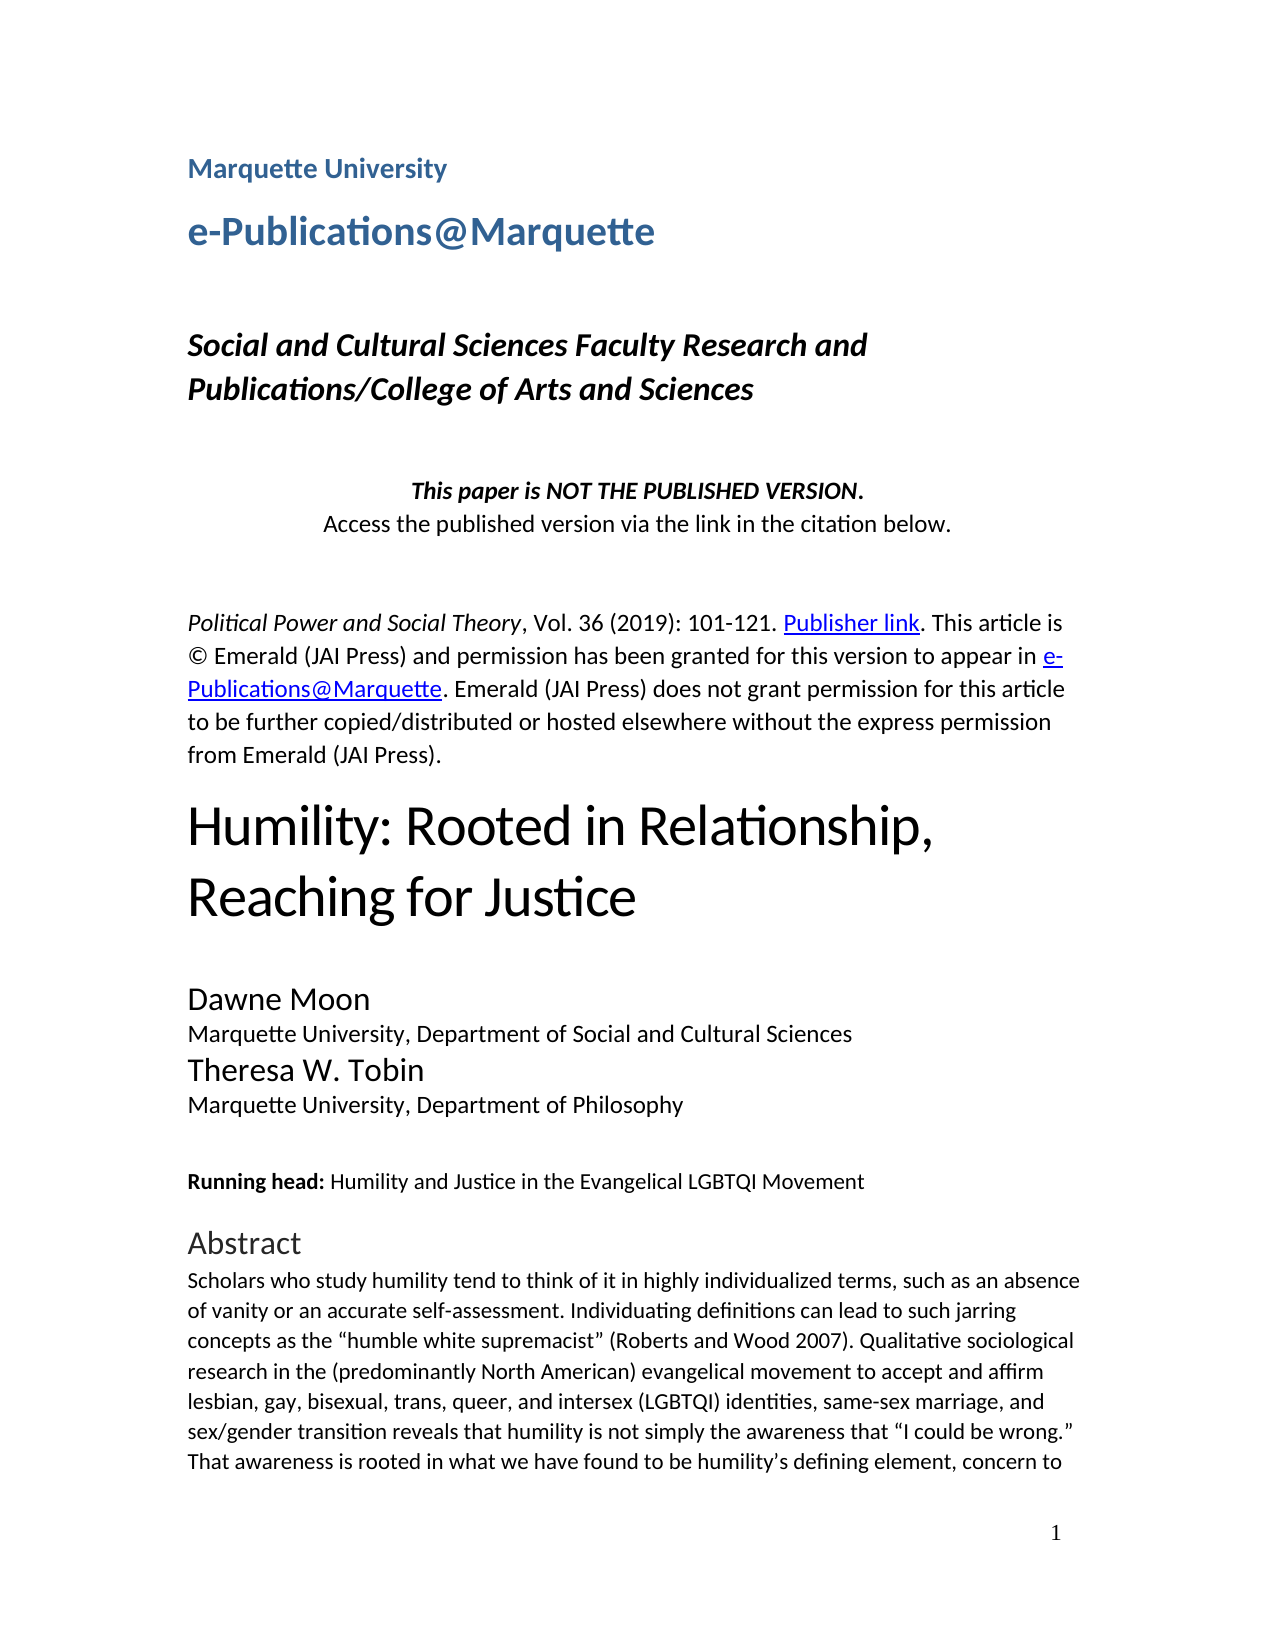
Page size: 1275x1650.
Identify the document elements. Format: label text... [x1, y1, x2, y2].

text This paper is NOT THE PUBLISHED VERSION. [187, 475, 1087, 506]
text Running head: Humility and Justice in the Evangelical LGBTQI Movement [187, 1167, 1087, 1195]
text e-Publications@Marquette [187, 205, 1087, 256]
text Theresa W. Tobin [187, 1049, 1087, 1090]
text Social and Cultural Sciences Faculty Research and Publications/College of Arts and Sciences [187, 323, 1087, 408]
text Marquette University, Department of Philosophy [187, 1090, 1087, 1120]
title Humility: Rooted in Relationship, Reaching for Justice [187, 788, 1087, 931]
text Access the published version via the link in the citation below. [187, 508, 1087, 538]
subtitle Abstract [187, 1222, 1087, 1263]
text Marquette University [187, 150, 1087, 186]
text Dawne Moon [187, 978, 1087, 1018]
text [187, 1266, 1087, 1476]
text Political Power and Social Theory, Vol. 36 (2019): 101-121. Publisher link. This article is © Emerald (JAI Press) and permission has been granted for this version to appear in e-Publications@Marquette. Emerald (JAI Press) does not grant permission for this article to be further copied/distributed or hosted elsewhere without the express permission from Emerald (JAI Press). [187, 607, 1087, 769]
text Marquette University, Department of Social and Cultural Sciences [187, 1018, 1087, 1049]
